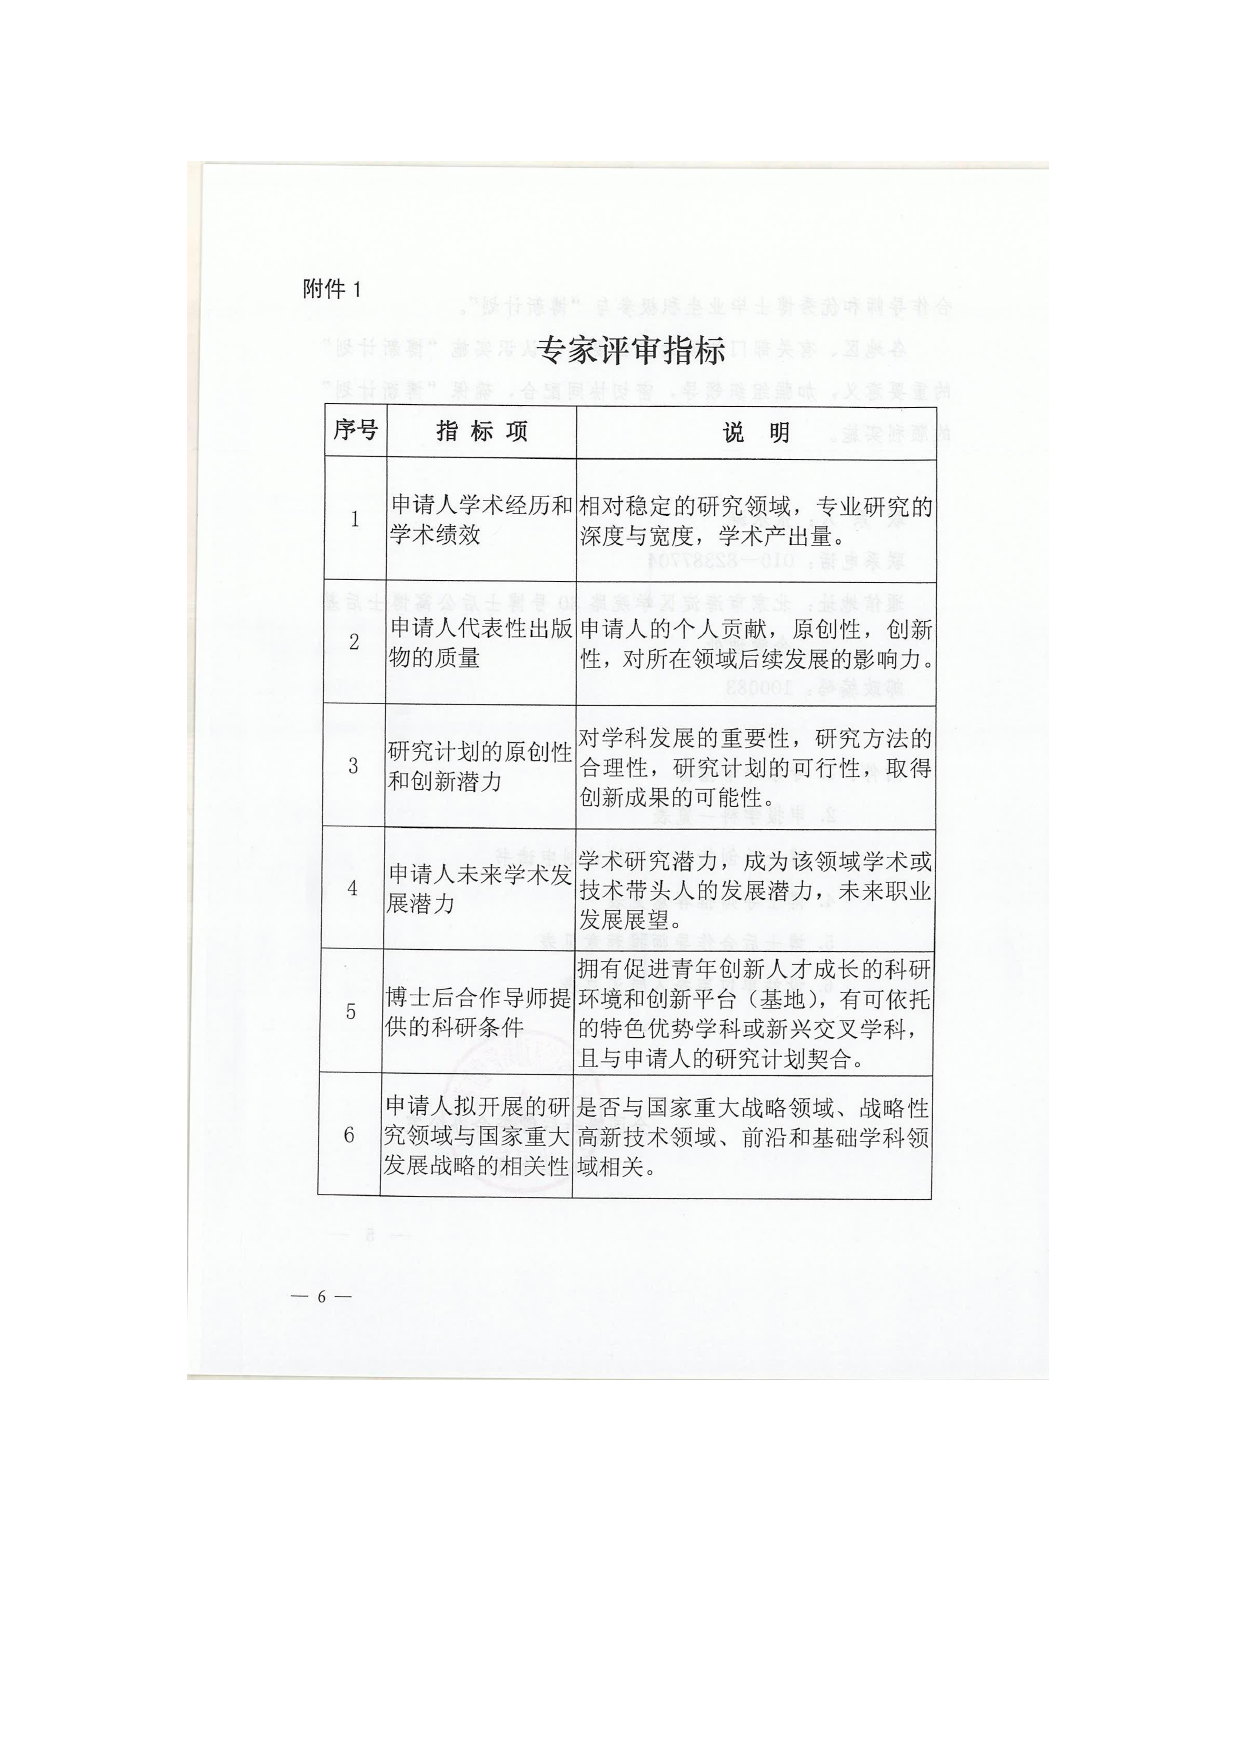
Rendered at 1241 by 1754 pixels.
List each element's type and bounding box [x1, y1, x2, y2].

picture [187, 161, 1049, 1380]
